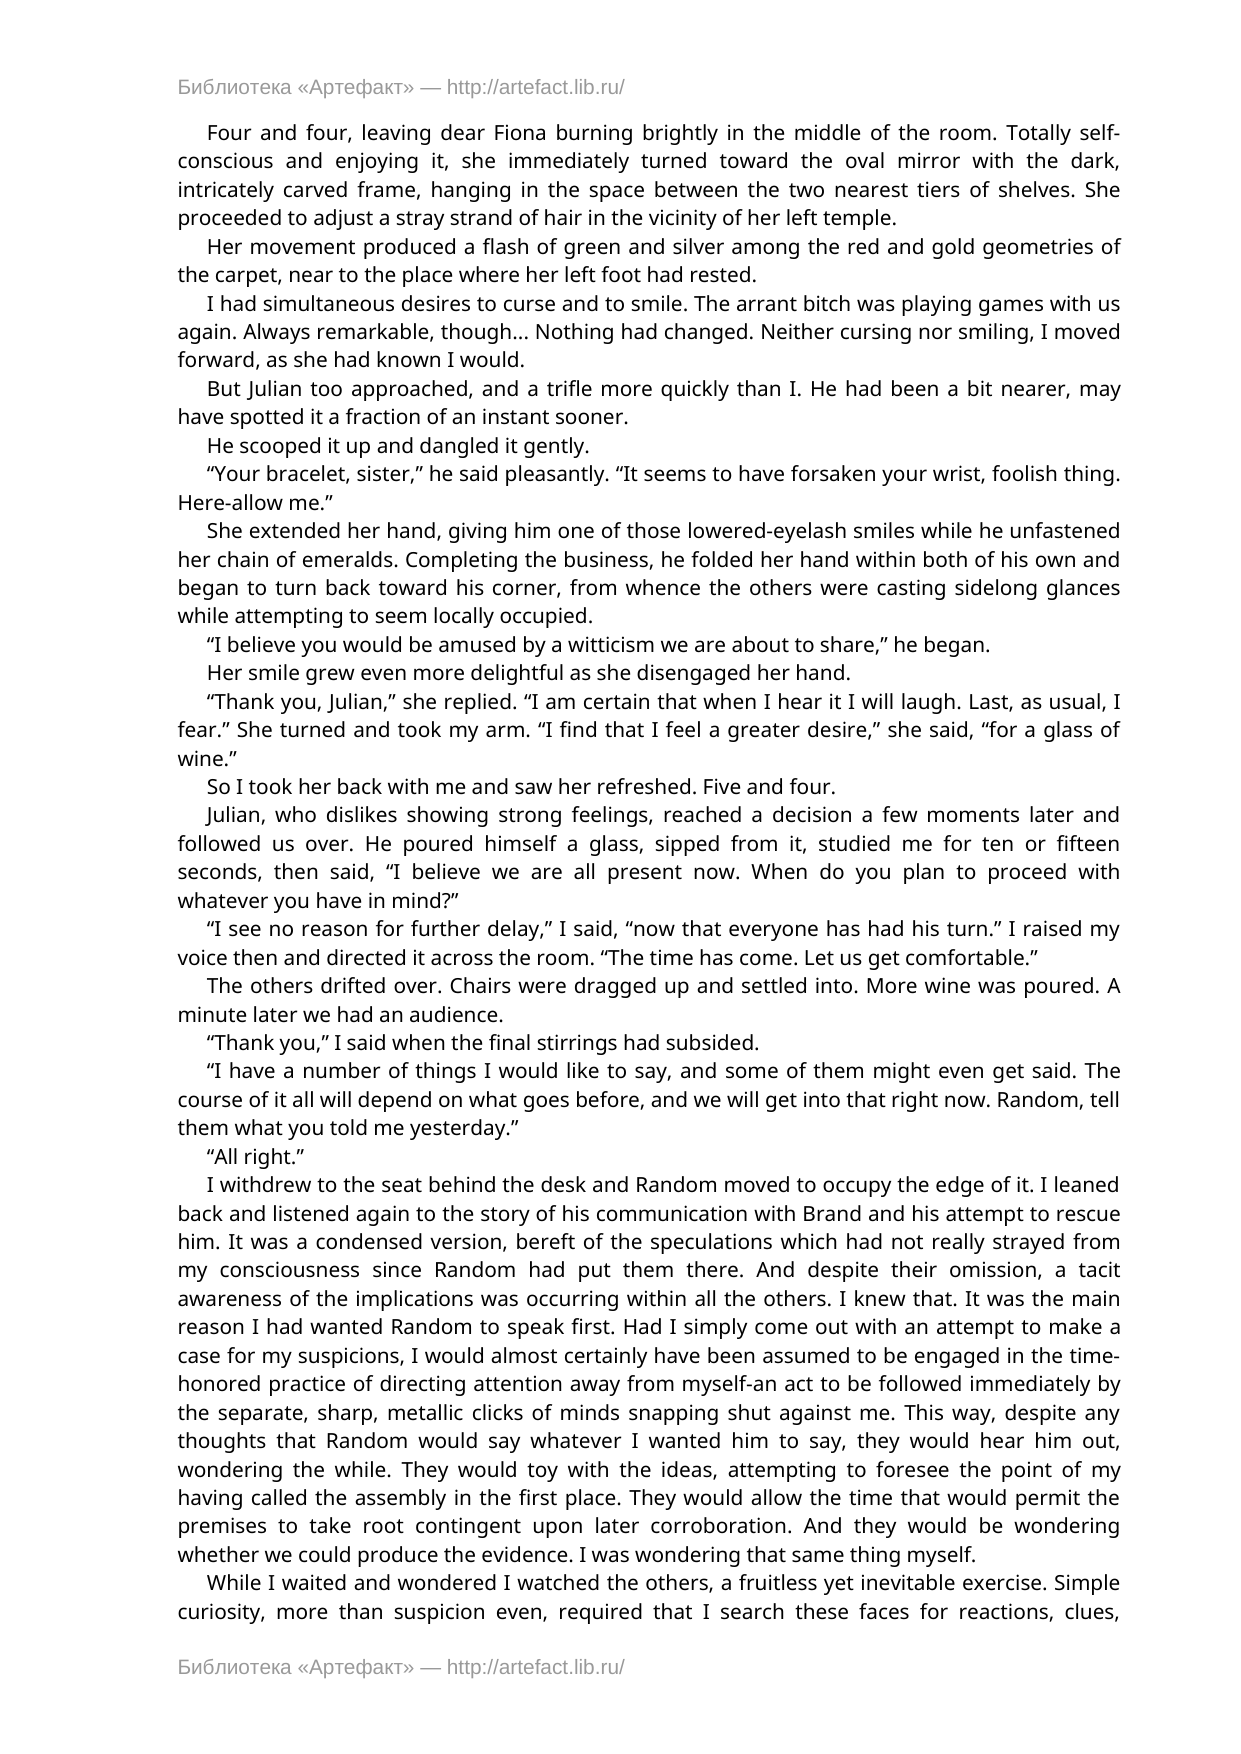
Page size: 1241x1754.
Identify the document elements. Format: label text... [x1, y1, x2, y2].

text She extended her hand, giving him one of those lowered-eyelash smiles while he unfastened her chain of emeralds. Completing the business, he folded her hand within both of his own and began to turn back toward his corner, from whence the others were casting sidelong glances while attempting to seem locally occupied. [177, 516, 1122, 630]
text “I see no reason for further delay,” I said, “now that everyone has had his turn.” I raised my voice then and directed it across the room. “The time has come. Let us get comfortable.” [177, 914, 1122, 971]
text “I believe you would be amused by a witticism we are about to share,” he began. [177, 630, 1122, 658]
text He scooped it up and dangled it gently. [177, 431, 1122, 459]
text Four and four, leaving dear Fiona burning brightly in the middle of the room. Totally self-conscious and enjoying it, she immediately turned toward the oval mirror with the dark, intricately carved frame, hanging in the space between the two nearest tiers of shelves. She proceeded to adjust a stray strand of hair in the vicinity of her left temple. [177, 118, 1122, 232]
text I withdrew to the seat behind the desk and Random moved to occupy the edge of it. I leaned back and listened again to the story of his communication with Brand and his attempt to rescue him. It was a condensed version, bereft of the speculations which had not really strayed from my consciousness since Random had put them there. And despite their omission, a tacit awareness of the implications was occurring within all the others. I knew that. It was the main reason I had wanted Random to speak first. Had I simply come out with an attempt to make a case for my suspicions, I would almost certainly have been assumed to be engaged in the time-honored practice of directing attention away from myself-an act to be followed immediately by the separate, sharp, metallic clicks of minds snapping shut against me. This way, despite any thoughts that Random would say whatever I wanted him to say, they would hear him out, wondering the while. They would toy with the ideas, attempting to foresee the point of my having called the assembly in the first place. They would allow the time that would permit the premises to take root contingent upon later corroboration. And they would be wondering whether we could produce the evidence. I was wondering that same thing myself. [177, 1170, 1122, 1568]
text I had simultaneous desires to curse and to smile. The arrant bitch was playing games with us again. Always remarkable, though... Nothing had changed. Neither cursing nor smiling, I moved forward, as she had known I would. [177, 289, 1122, 374]
text The others drifted over. Chairs were dragged up and settled into. More wine was poured. A minute later we had an audience. [177, 971, 1122, 1028]
text So I took her back with me and saw her refreshed. Five and four. [177, 772, 1122, 801]
text Her smile grew even more delightful as she disengaged her hand. [177, 658, 1122, 687]
text But Julian too approached, and a trifle more quickly than I. He had been a bit nearer, may have spotted it a fraction of an instant sooner. [177, 374, 1122, 431]
text “Your bracelet, sister,” he said pleasantly. “It seems to have forsaken your wrist, foolish thing. Here-allow me.” [177, 459, 1122, 516]
text “Thank you,” I said when the final stirrings had subsided. [177, 1028, 1122, 1057]
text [177, 1568, 1122, 1625]
text Julian, who dislikes showing strong feelings, reached a decision a few moments later and followed us over. He poured himself a glass, sipped from it, studied me for ten or fifteen seconds, then said, “I believe we are all present now. When do you plan to proceed with whatever you have in mind?” [177, 801, 1122, 914]
text “All right.” [177, 1142, 1122, 1170]
text “I have a number of things I would like to say, and some of them might even get said. The course of it all will depend on what goes before, and we will get into that right now. Random, tell them what you told me yesterday.” [177, 1057, 1122, 1142]
text Her movement produced a flash of green and silver among the red and gold geometries of the carpet, near to the place where her left foot had rested. [177, 232, 1122, 289]
text “Thank you, Julian,” she replied. “I am certain that when I hear it I will laugh. Last, as usual, I fear.” She turned and took my arm. “I find that I feel a greater desire,” she said, “for a glass of wine.” [177, 687, 1122, 772]
